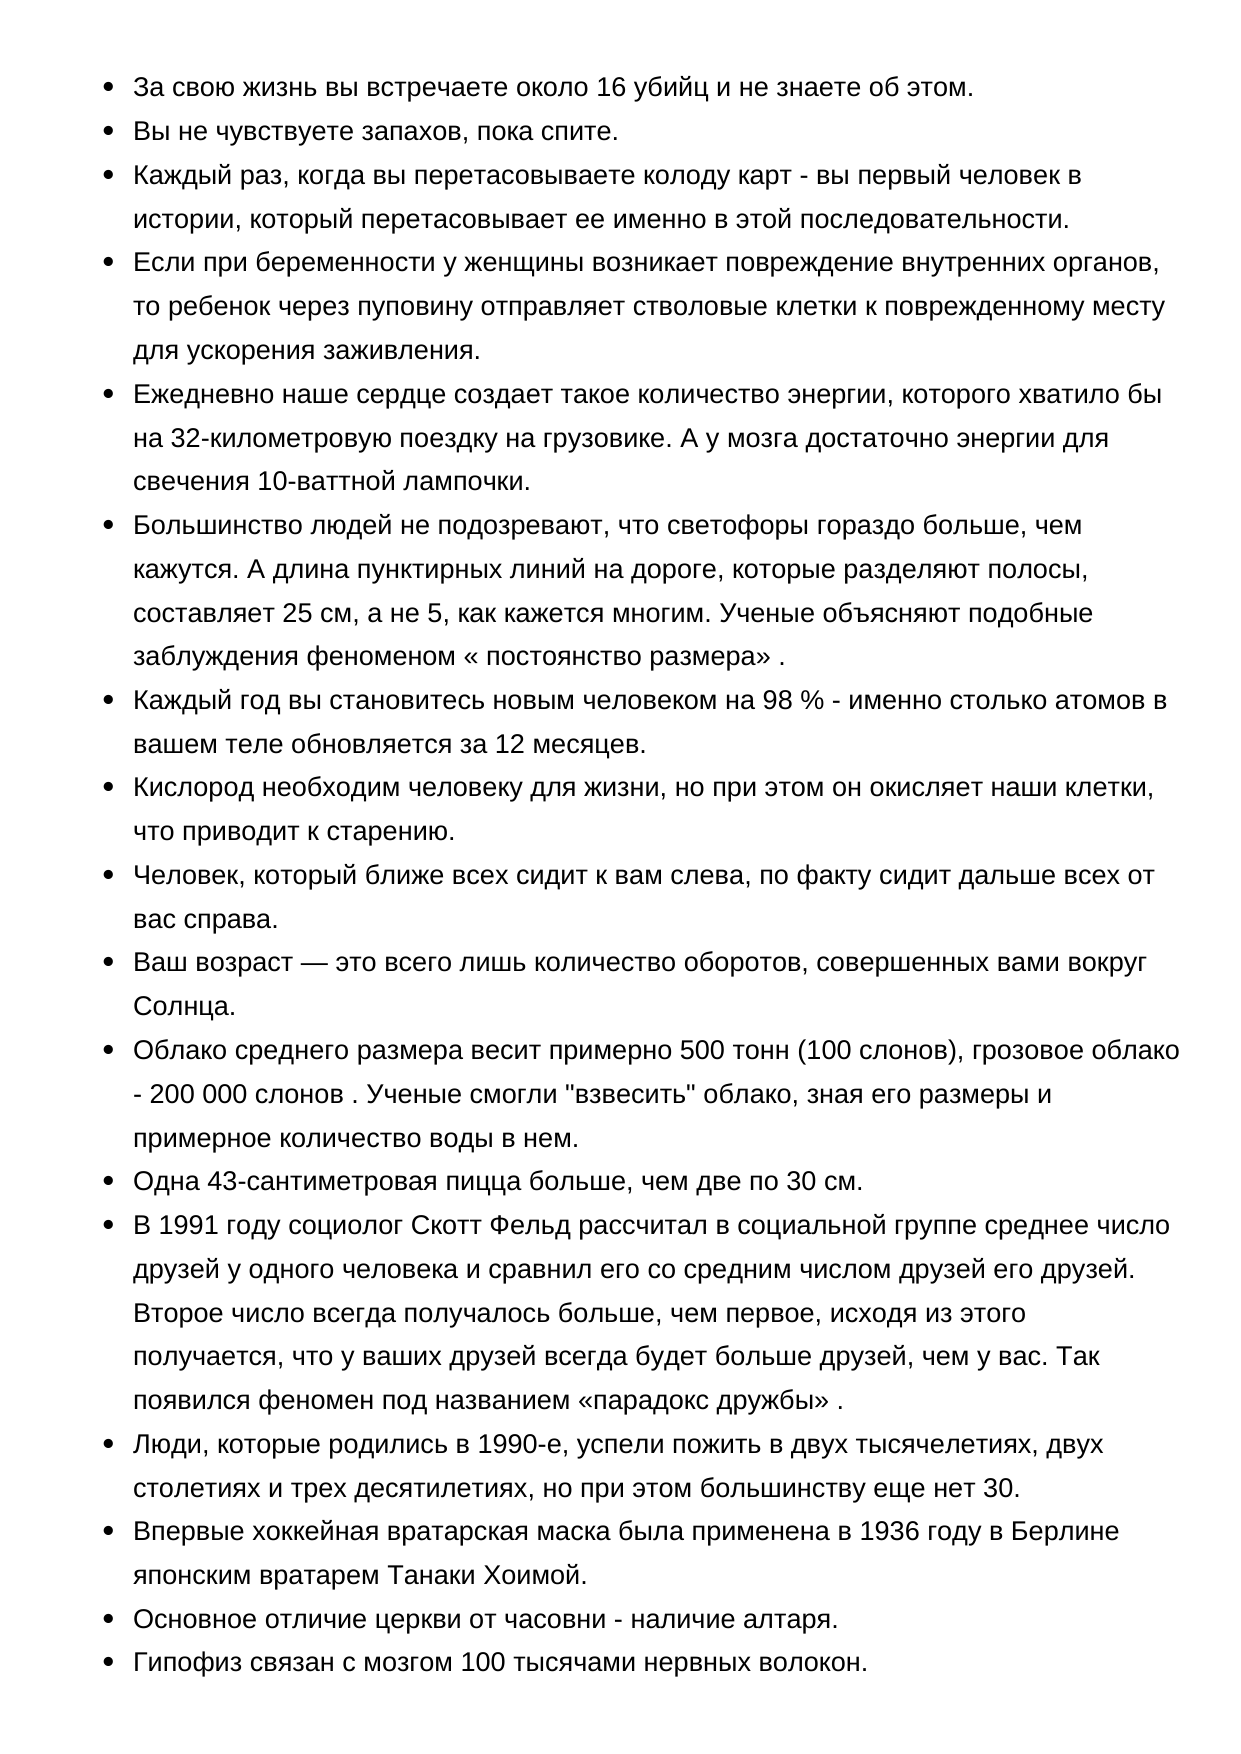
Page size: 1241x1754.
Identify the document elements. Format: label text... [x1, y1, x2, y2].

list Облако среднего размера весит примерно 500 тонн (100 слонов), грозовое облако - 200 000 слонов . Ученые смогли "взвесить" облако, зная его размеры и примерное количество воды в нем. [103, 1022, 1181, 1153]
list Впервые хоккейная вратарская маска была применена в 1936 году в Берлине японским вратарем Танаки Хоимой. [103, 1503, 1181, 1590]
list Каждый раз, когда вы перетасовываете колоду карт - вы первый человек в истории, который перетасовывает ее именно в этой последовательности. [103, 147, 1181, 234]
list Ваш возраст — это всего лишь количество оборотов, совершенных вами вокруг Солнца. [103, 934, 1181, 1022]
list Основное отличие церкви от часовни - наличие алтаря. [103, 1590, 1181, 1634]
list Если при беременности у женщины возникает повреждение внутренних органов, то ребенок через пуповину отправляет стволовые клетки к поврежденному месту для ускорения заживления. [103, 234, 1181, 365]
list Каждый год вы становитесь новым человеком на 98 % - именно столько атомов в вашем теле обновляется за 12 месяцев. [103, 672, 1181, 759]
list Одна 43-сантиметровая пицца больше, чем две по 30 см. [103, 1153, 1181, 1197]
list Кислород необходим человеку для жизни, но при этом он окисляет наши клетки, что приводит к старению. [103, 759, 1181, 847]
list Люди, которые родились в 1990-е, успели пожить в двух тысячелетиях, двух столетиях и трех десятилетиях, но при этом большинству еще нет 30. [103, 1415, 1181, 1503]
list В 1991 году социолог Скотт Фельд рассчитал в социальной группе среднее число друзей у одного человека и сравнил его со средним числом друзей его друзей. Второе число всегда получалось больше, чем первое, исходя из этого получается, что у ваших друзей всегда будет больше друзей, чем у вас. Так появился феномен под названием «парадокс дружбы» . [103, 1197, 1181, 1415]
list За свою жизнь вы встречаете около 16 убийц и не знаете об этом. [103, 59, 1181, 103]
list Вы не чувствуете запахов, пока спите. [103, 103, 1181, 147]
list Ежедневно наше сердце создает такое количество энергии, которого хватило бы на 32-километровую поездку на грузовике. А у мозга достаточно энергии для свечения 10-ваттной лампочки. [103, 365, 1181, 497]
list Человек, который ближе всех сидит к вам слева, по факту сидит дальше всех от вас справа. [103, 847, 1181, 934]
list Гипофиз связан с мозгом 100 тысячами нервных волокон. [103, 1634, 1181, 1678]
list Большинство людей не подозревают, что светофоры гораздо больше, чем кажутся. А длина пунктирных линий на дороге, которые разделяют полосы, составляет 25 см, а не 5, как кажется многим. Ученые объясняют подобные заблуждения феноменом « постоянство размера» . [103, 497, 1181, 672]
